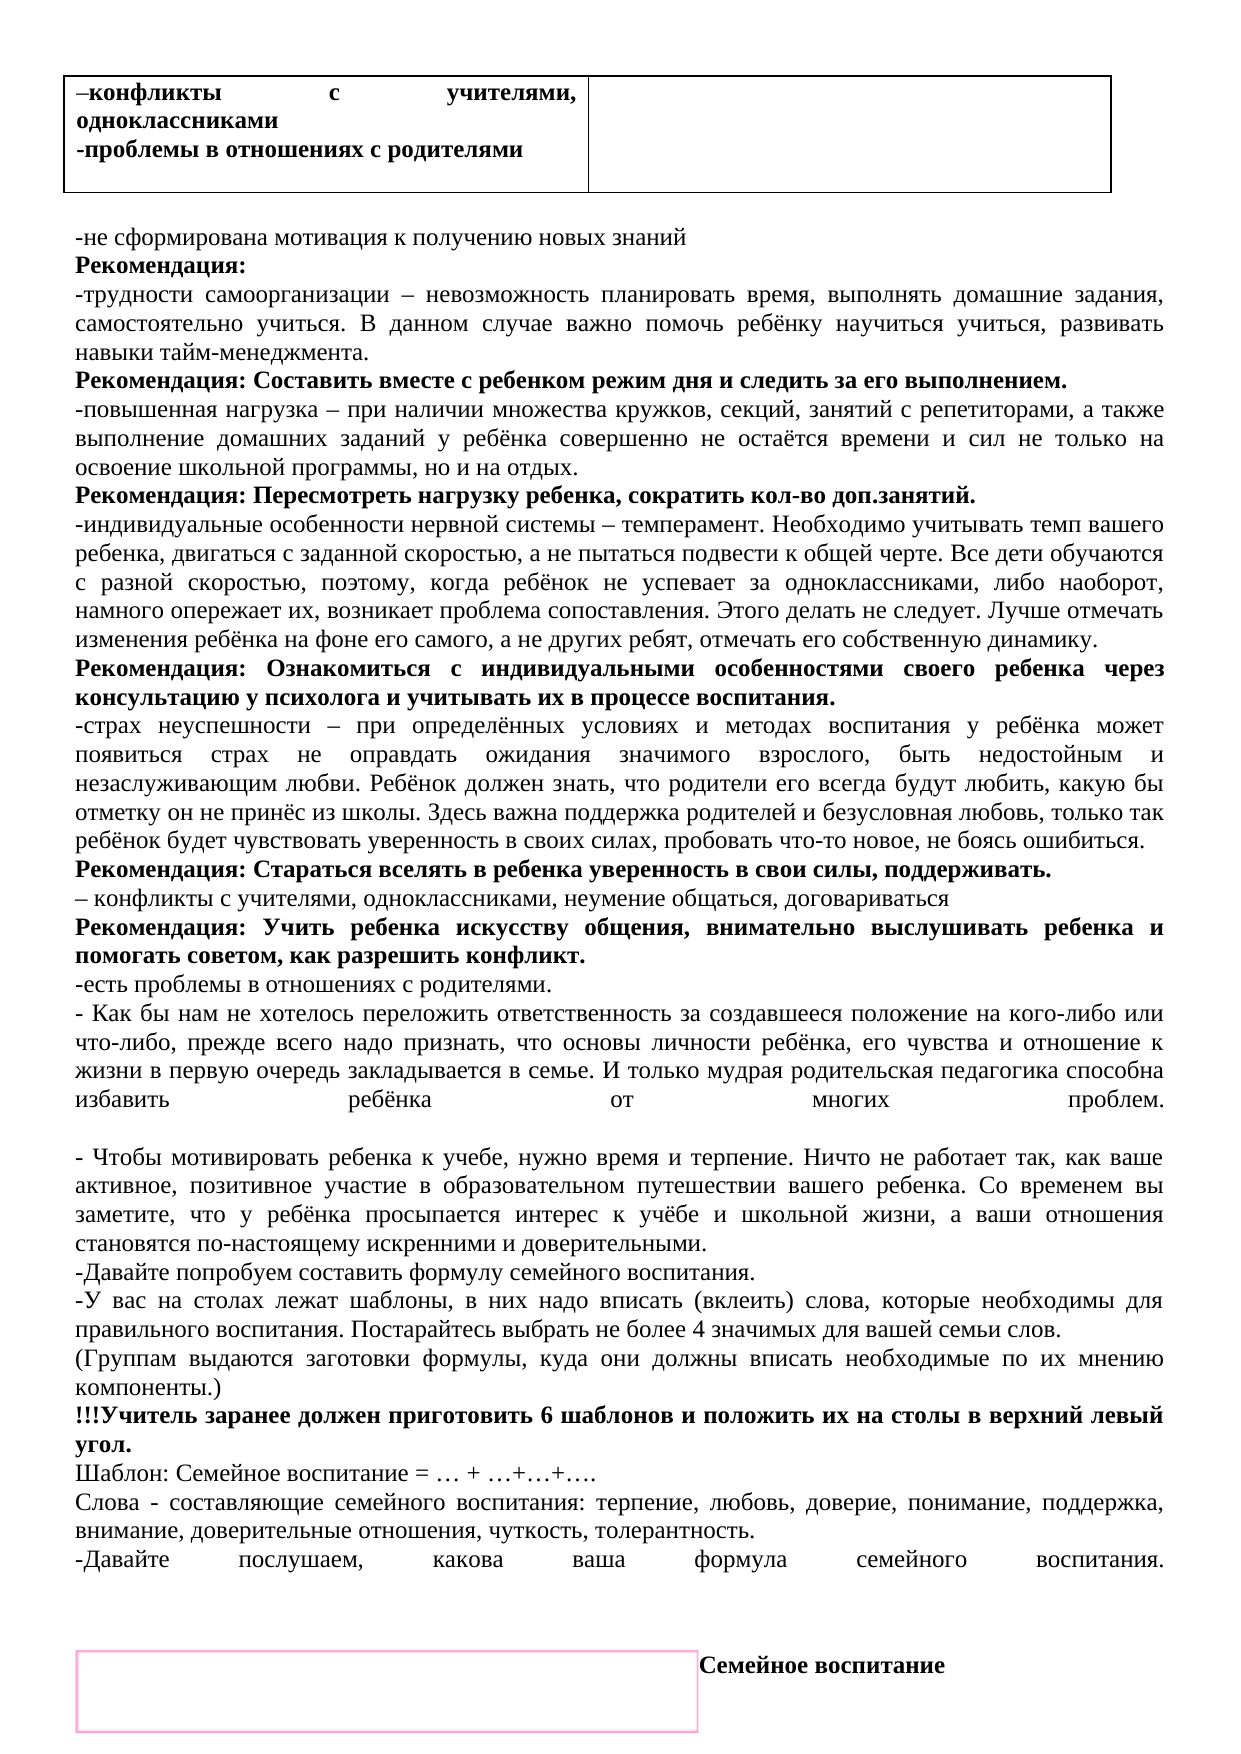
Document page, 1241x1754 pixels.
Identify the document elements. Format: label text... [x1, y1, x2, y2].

text -Давайте послушаем, какова ваша формула семейного воспитания. [75, 1544, 1165, 1597]
table_cell [589, 77, 1110, 192]
picture [75, 1650, 699, 1733]
text -страх неуспешности – при определённых условиях и методах воспитания у ребёнка может появиться страх не оправдать ожидания значимого взрослого, быть недостойным и незаслуживающим любви. Ребёнок должен знать, что родители его всегда будут любить, какую бы отметку он не принёс из школы. Здесь важна поддержка родителей и безусловная любовь, только так ребёнок будет чувствовать уверенность в своих силах, пробовать что-то новое, не боясь ошибиться. [75, 711, 1165, 854]
text Слова - составляющие семейного воспитания: терпение, любовь, доверие, понимание, поддержка, внимание, доверительные отношения, чуткость, толерантность. [75, 1487, 1165, 1544]
text Рекомендация: Составить вместе с ребенком режим дня и следить за его выполнением. [75, 366, 1165, 394]
text -индивидуальные особенности нервной системы – темперамент. Необходимо учитывать темп вашего ребенка, двигаться с заданной скоростью, а не пытаться подвести к общей черте. Все дети обучаются с разной скоростью, поэтому, когда ребёнок не успевает за одноклассниками, либо наоборот, намного опережает их, возникает проблема сопоставления. Этого делать не следует. Лучше отмечать изменения ребёнка на фоне его самого, а не других ребят, отмечать его собственную динамику. [75, 509, 1165, 653]
text -не сформирована мотивация к получению новых знаний [75, 222, 1165, 251]
text !!!Учитель заранее должен приготовить 6 шаблонов и положить их на столы в верхний левый угол. [75, 1401, 1165, 1458]
text -У вас на столах лежат шаблоны, в них надо вписать (вклеить) слова, которые необходимы для правильного воспитания. Постарайтесь выбрать не более 4 значимых для вашей семьи слов. [75, 1286, 1165, 1343]
text - Как бы нам не хотелось переложить ответственность за создавшееся положение на кого-либо или что-либо, прежде всего надо признать, что основы личности ребёнка, его чувства и отношение к жизни в первую очередь закладывается в семье. И только мудрая родительская педагогика способна избавить ребёнка от многих проблем. - Чтобы мотивировать ребенка к учебе, нужно время и терпение. Ничто не работает так, как ваше активное, позитивное участие в образовательном путешествии вашего ребенка. Со временем вы заметите, что у ребёнка просыпается интерес к учёбе и школьной жизни, а ваши отношения становятся по-настоящему искренними и доверительными. [75, 998, 1165, 1257]
text -есть проблемы в отношениях с родителями. [75, 969, 1165, 998]
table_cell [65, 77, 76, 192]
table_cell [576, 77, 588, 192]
text Рекомендация: Пересмотреть нагрузку ребенка, сократить кол-во доп.занятий. [75, 481, 1165, 509]
text Рекомендация: Ознакомиться с индивидуальными особенностями своего ребенка через консультацию у психолога и учитывать их в процессе воспитания. [75, 653, 1165, 711]
text -повышенная нагрузка – при наличии множества кружков, секций, занятий с репетиторами, а также выполнение домашних заданий у ребёнка совершенно не остаётся времени и сил не только на освоение школьной программы, но и на отдых. [75, 394, 1165, 481]
text (Группам выдаются заготовки формулы, куда они должны вписать необходимые по их мнению компоненты.) [75, 1343, 1165, 1401]
text Шаблон: Семейное воспитание = … + …+…+…. [75, 1458, 1165, 1487]
text -Давайте попробуем составить формулу семейного воспитания. [75, 1257, 1165, 1286]
text Рекомендация: [75, 251, 1165, 279]
text -трудности самоорганизации – невозможность планировать время, выполнять домашние задания, самостоятельно учиться. В данном случае важно помочь ребёнку научиться учиться, развивать навыки тайм-менеджмента. [75, 279, 1165, 366]
text – конфликты с учителями, одноклассниками, неумение общаться, договариваться [75, 883, 1165, 912]
text Семейное воспитание [699, 1650, 1165, 1679]
text Рекомендация: Учить ребенка искусству общения, внимательно выслушивать ребенка и помогать советом, как разрешить конфликт. [75, 912, 1165, 969]
text Рекомендация: Стараться вселять в ребенка уверенность в свои силы, поддерживать. [75, 854, 1165, 883]
